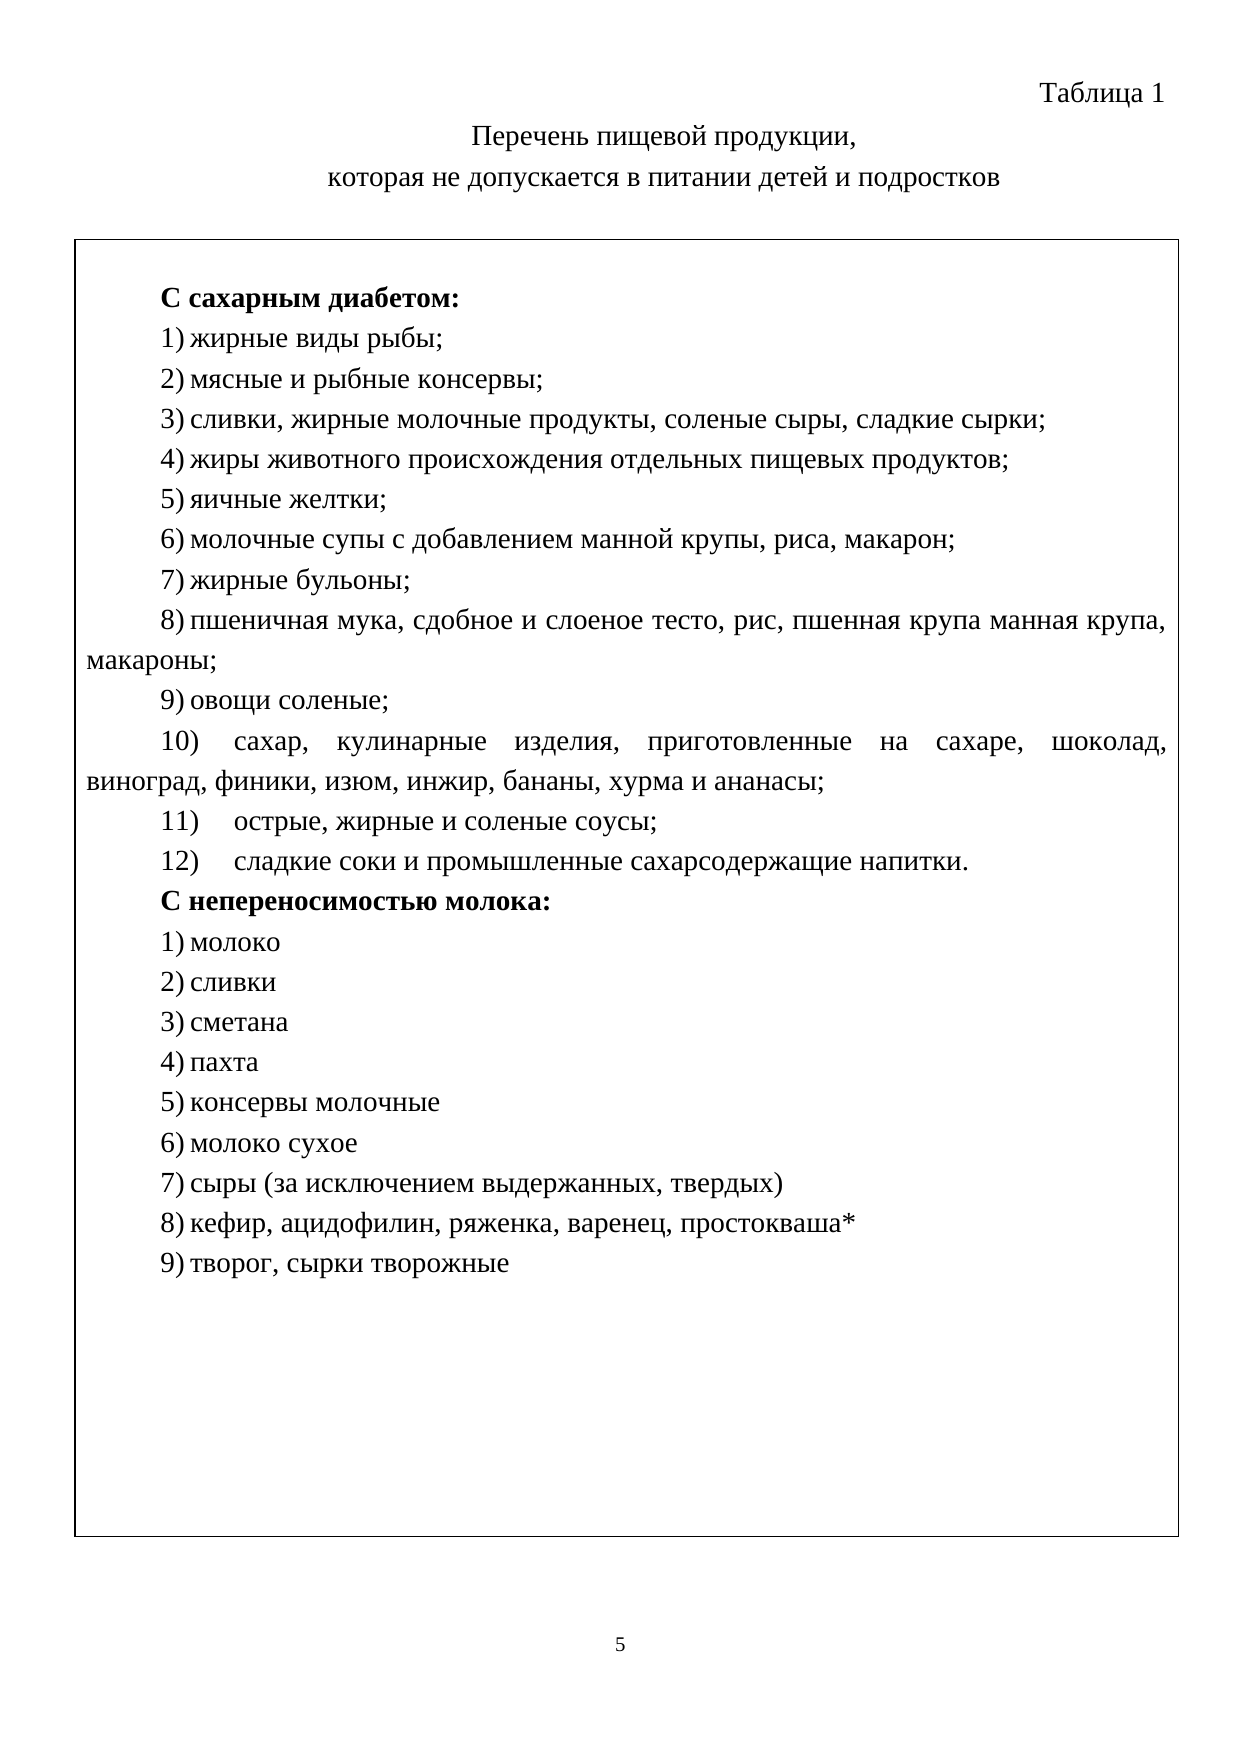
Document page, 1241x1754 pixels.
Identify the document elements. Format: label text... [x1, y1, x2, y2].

table_cell С сахарным диабетом: жирные виды рыбы; мясные и рыбные консервы; сливки, жирные молочные продукты, соленые сыры, сладкие сырки; жиры животного происхождения отдельных пищевых продуктов; яичные желтки; молочные супы с добавлением манной крупы, риса, макарон; жирные бульоны; пшеничная мука, сдобное и слоеное тесто, рис, пшенная крупа манная крупа, макароны; овощи соленые; сахар, кулинарные изделия, приготовленные на сахаре, шоколад, виноград, финики, изюм, инжир, бананы, хурма и ананасы; острые, жирные и соленые соусы; сладкие соки и промышленные сахарсодержащие напитки. С непереносимостью молока: молоко сливки сметана пахта консервы молочные молоко сухое сыры (за исключением выдержанных, твердых) кефир, ацидофилин, ряженка, варенец, простокваша* творог, сырки творожные [76, 240, 1178, 1536]
text Таблица 1 [75, 75, 1165, 108]
table_header Перечень пищевой продукции, которая не допускается в питании детей и подростков [75, 119, 1179, 239]
